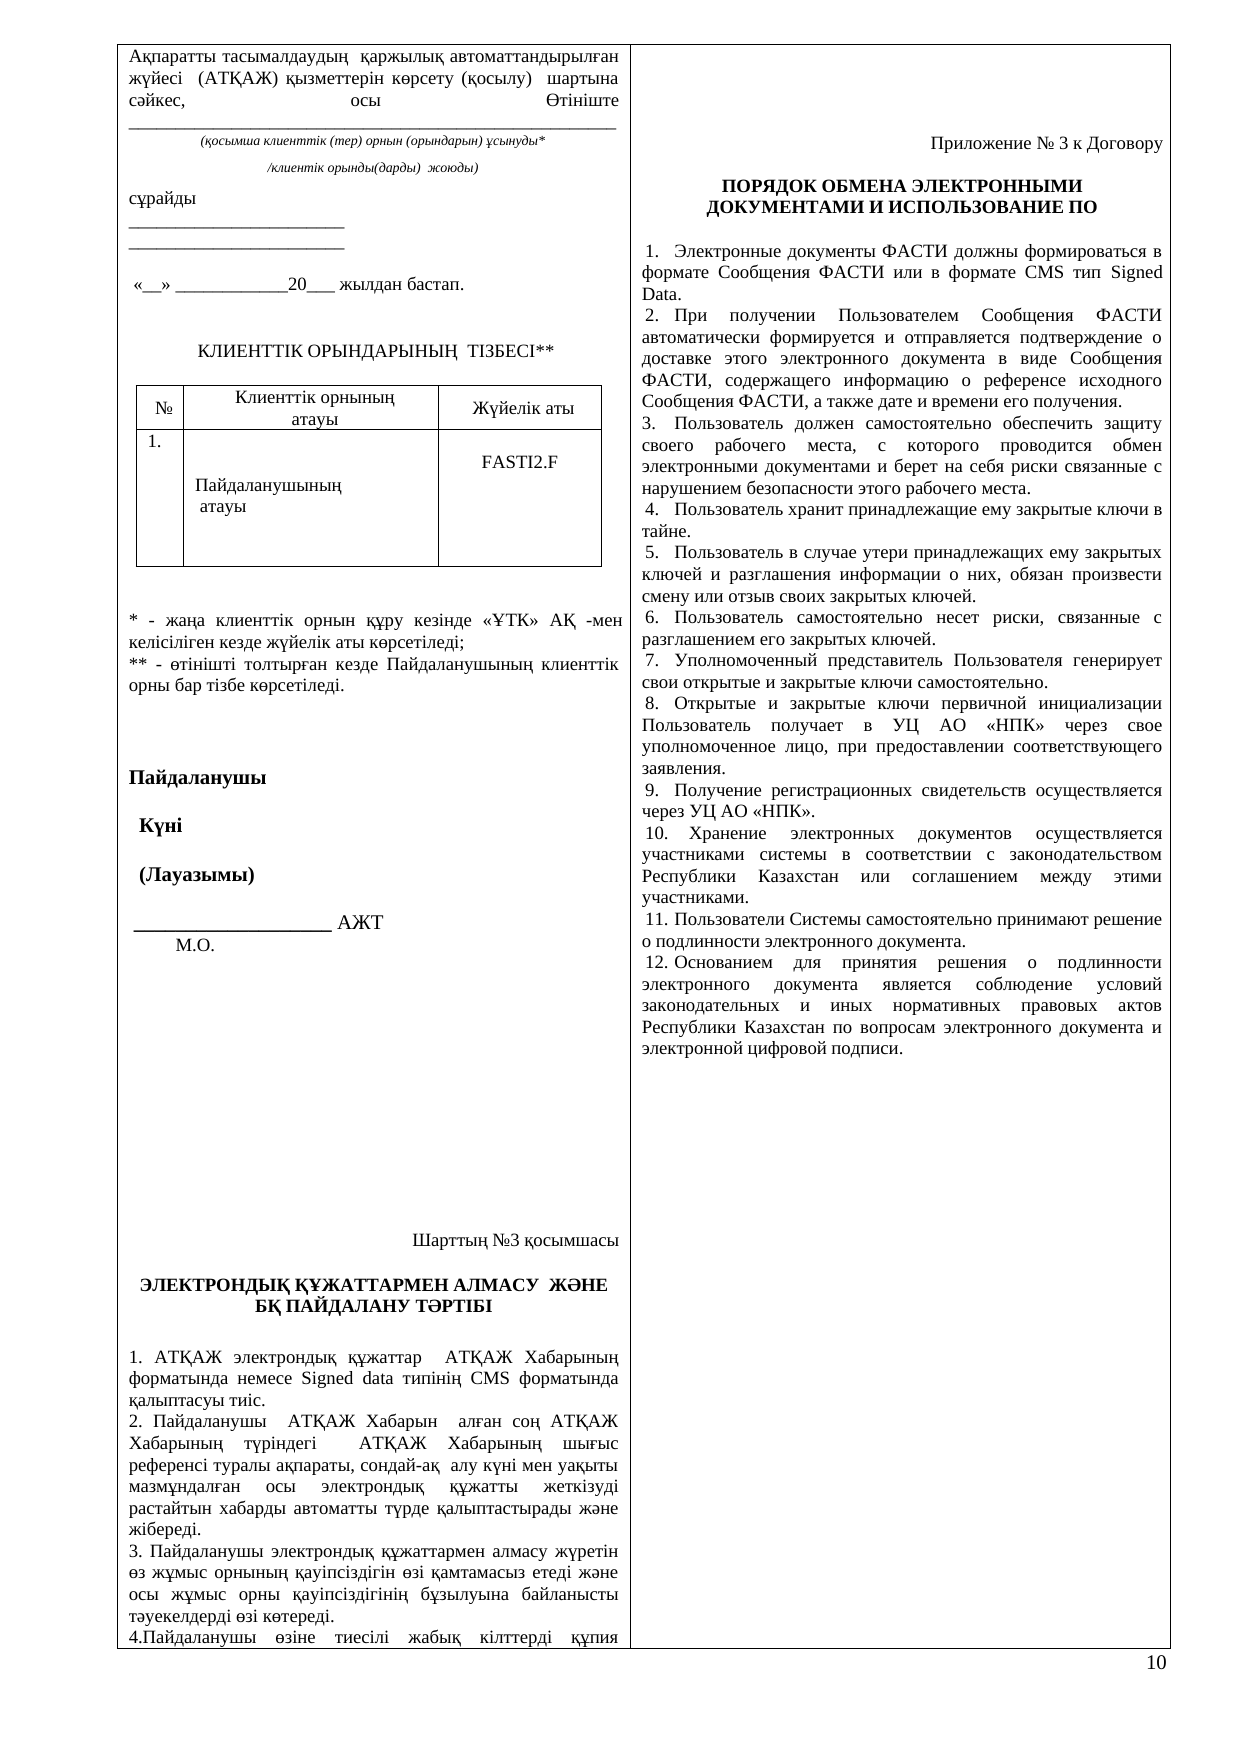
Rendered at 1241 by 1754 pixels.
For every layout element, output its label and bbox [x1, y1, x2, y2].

table_header [631, 45, 1170, 1648]
table_header [118, 45, 630, 1648]
